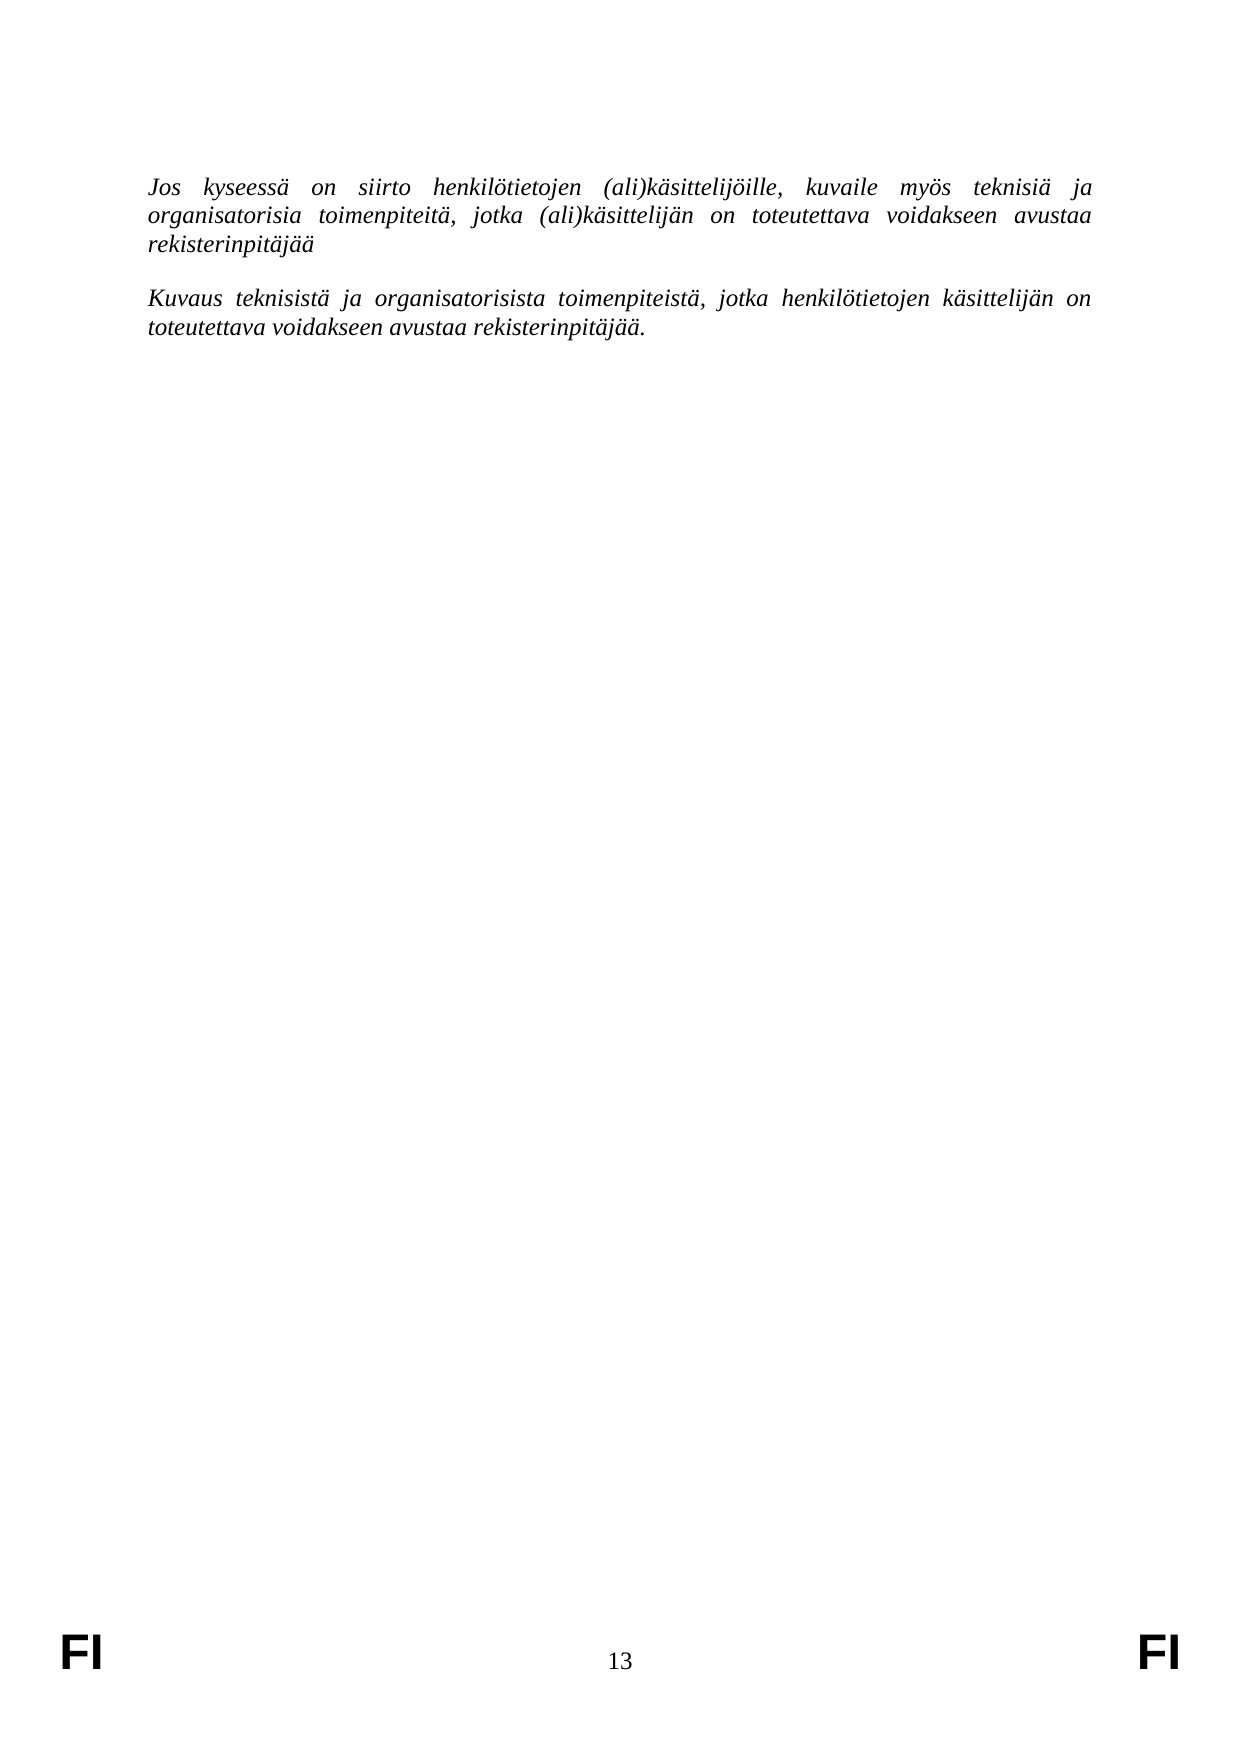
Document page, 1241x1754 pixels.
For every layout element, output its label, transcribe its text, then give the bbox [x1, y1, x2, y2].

text Kuvaus teknisistä ja organisatorisista toimenpiteistä, jotka henkilötietojen käsittelijän on toteutettava voidakseen avustaa rekisterinpitäjää. [148, 283, 1093, 341]
text Jos kyseessä on siirto henkilötietojen (ali)käsittelijöille, kuvaile myös teknisiä ja organisatorisia toimenpiteitä, jotka (ali)käsittelijän on toteutettava voidakseen avustaa rekisterinpitäjää [148, 172, 1093, 258]
